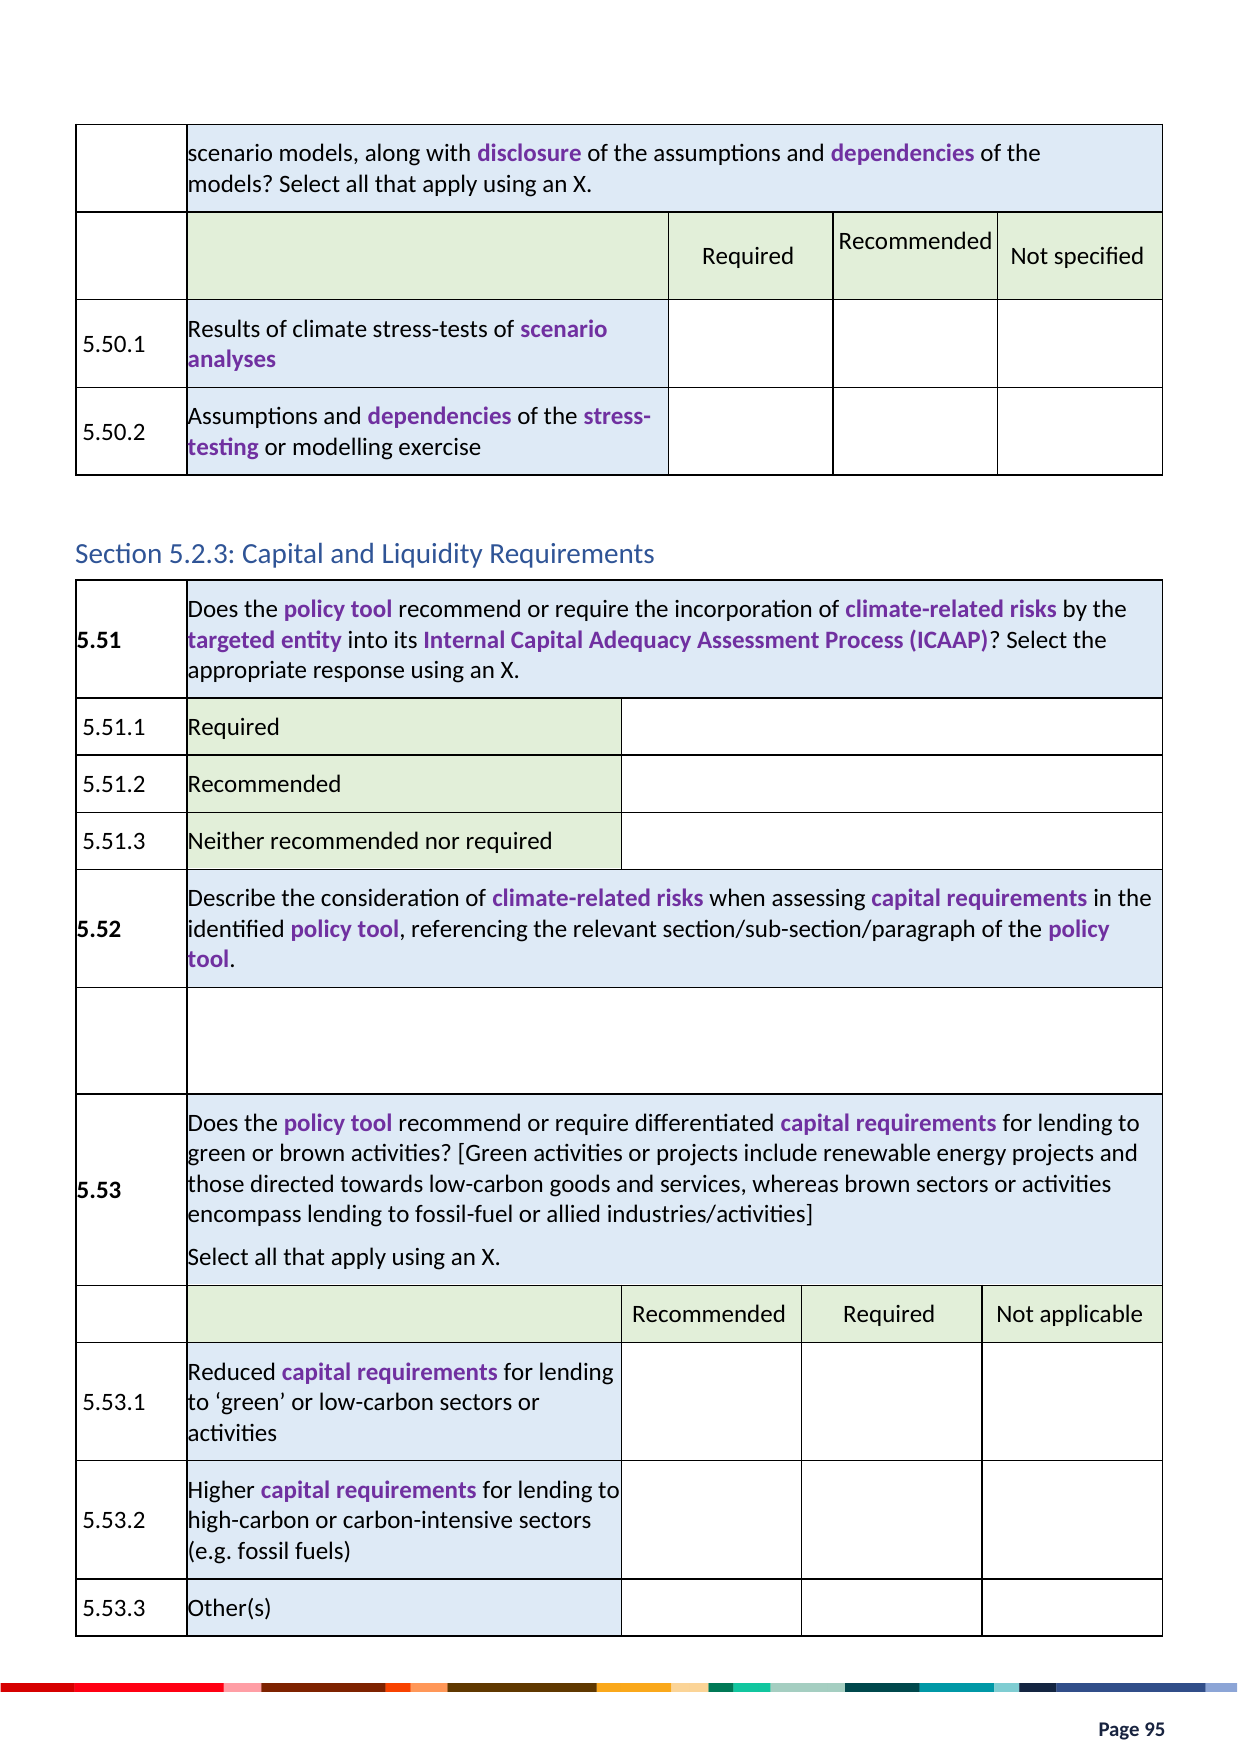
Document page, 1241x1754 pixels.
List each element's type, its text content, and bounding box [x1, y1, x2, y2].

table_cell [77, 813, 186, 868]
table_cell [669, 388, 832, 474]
picture [0, 1683, 1236, 1692]
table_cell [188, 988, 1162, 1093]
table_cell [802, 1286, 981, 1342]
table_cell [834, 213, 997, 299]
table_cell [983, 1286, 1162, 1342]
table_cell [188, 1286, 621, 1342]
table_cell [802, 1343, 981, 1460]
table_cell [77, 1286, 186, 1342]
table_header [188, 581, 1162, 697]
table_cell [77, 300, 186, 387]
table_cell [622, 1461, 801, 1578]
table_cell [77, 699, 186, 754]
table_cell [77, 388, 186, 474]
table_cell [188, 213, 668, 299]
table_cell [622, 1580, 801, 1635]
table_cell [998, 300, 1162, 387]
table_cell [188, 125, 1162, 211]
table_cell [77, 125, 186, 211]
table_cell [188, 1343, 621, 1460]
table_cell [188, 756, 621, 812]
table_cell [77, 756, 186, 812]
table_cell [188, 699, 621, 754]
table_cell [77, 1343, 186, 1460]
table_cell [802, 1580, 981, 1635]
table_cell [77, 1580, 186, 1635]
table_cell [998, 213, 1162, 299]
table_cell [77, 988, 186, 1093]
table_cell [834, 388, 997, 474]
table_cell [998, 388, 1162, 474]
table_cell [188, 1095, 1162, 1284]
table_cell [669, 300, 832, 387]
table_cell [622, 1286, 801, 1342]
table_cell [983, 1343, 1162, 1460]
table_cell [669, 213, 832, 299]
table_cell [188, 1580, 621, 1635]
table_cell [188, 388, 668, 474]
subtitle Section 5.2.3: Capital and Liquidity Requirements [75, 535, 1165, 571]
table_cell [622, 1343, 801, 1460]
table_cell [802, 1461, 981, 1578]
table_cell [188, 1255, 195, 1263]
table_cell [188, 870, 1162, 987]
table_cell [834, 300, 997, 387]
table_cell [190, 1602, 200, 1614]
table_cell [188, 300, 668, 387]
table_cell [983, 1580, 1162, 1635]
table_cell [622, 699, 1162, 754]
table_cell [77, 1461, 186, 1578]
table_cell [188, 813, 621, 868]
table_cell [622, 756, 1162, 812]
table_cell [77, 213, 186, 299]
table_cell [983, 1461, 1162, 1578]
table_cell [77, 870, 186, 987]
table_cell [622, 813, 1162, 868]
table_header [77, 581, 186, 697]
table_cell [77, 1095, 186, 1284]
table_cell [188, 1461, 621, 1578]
